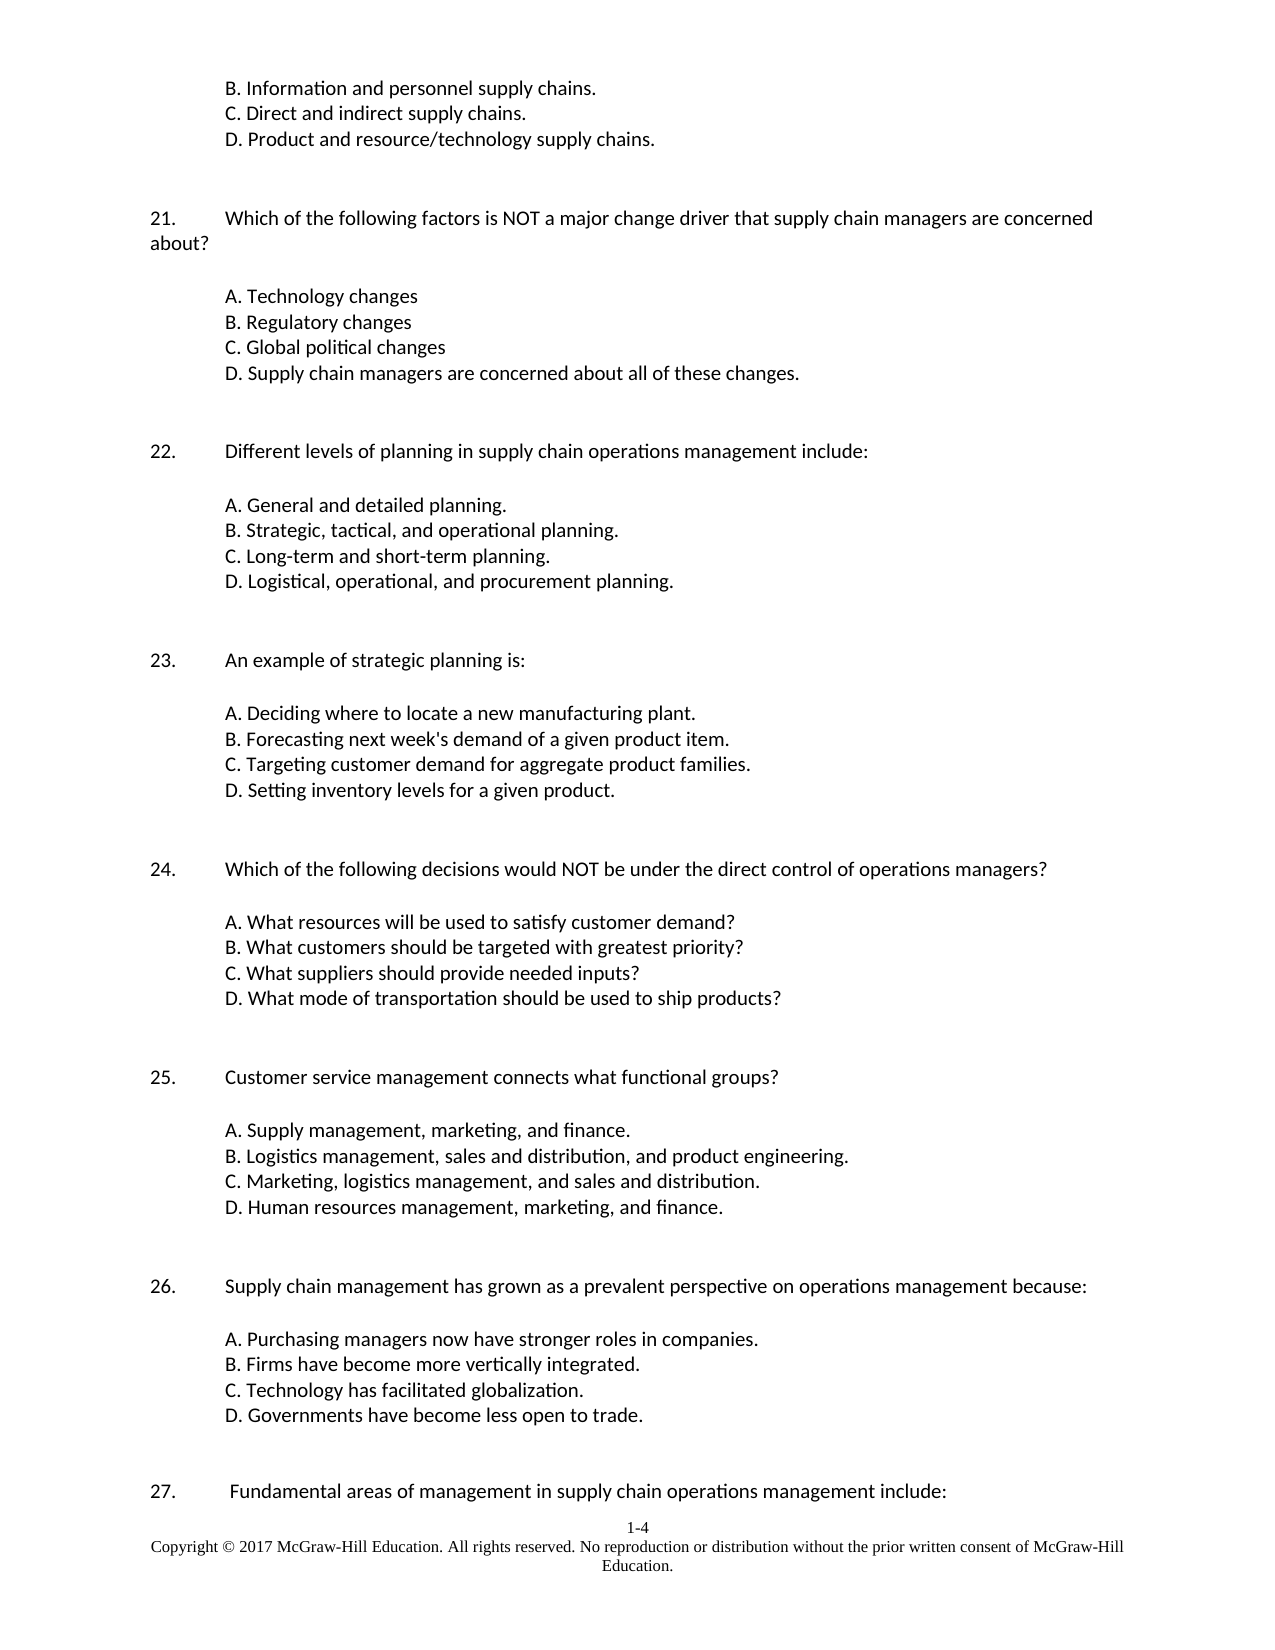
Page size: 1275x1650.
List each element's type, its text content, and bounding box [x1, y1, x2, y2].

text B. Firms have become more vertically integrated. [225, 1352, 1125, 1377]
text D. What mode of transportation should be used to ship products? [225, 985, 1125, 1011]
text D. Human resources management, marketing, and finance. [225, 1194, 1125, 1219]
text D. Logistical, operational, and procurement planning. [225, 568, 1125, 594]
text A. Supply management, marketing, and finance. [225, 1118, 1125, 1143]
text A. Technology changes [225, 283, 1125, 309]
text C. Technology has facilitated globalization. [225, 1377, 1125, 1402]
text B. Strategic, tactical, and operational planning. [225, 517, 1125, 543]
text C. What suppliers should provide needed inputs? [225, 960, 1125, 985]
text B. Forecasting next week's demand of a given product item. [225, 726, 1125, 751]
text A. Purchasing managers now have stronger roles in companies. [225, 1326, 1125, 1352]
text D. Product and resource/technology supply chains. [225, 126, 1125, 151]
text 26. Supply chain management has grown as a prevalent perspective on operations management because: [150, 1273, 1125, 1298]
text D. Governments have become less open to trade. [225, 1402, 1125, 1428]
text C. Long-term and short-term planning. [225, 543, 1125, 568]
text 25. Customer service management connects what functional groups? [150, 1064, 1125, 1090]
text B. Regulatory changes [225, 309, 1125, 334]
text B. Logistics management, sales and distribution, and product engineering. [225, 1143, 1125, 1168]
text B. What customers should be targeted with greatest priority? [225, 934, 1125, 960]
text 24. Which of the following decisions would NOT be under the direct control of operations managers? [150, 856, 1125, 881]
text C. Marketing, logistics management, and sales and distribution. [225, 1168, 1125, 1194]
text A. Deciding where to locate a new manufacturing plant. [225, 701, 1125, 726]
text D. Supply chain managers are concerned about all of these changes. [225, 360, 1125, 385]
text C. Direct and indirect supply chains. [225, 100, 1125, 126]
text C. Global political changes [225, 334, 1125, 360]
text 27. Fundamental areas of management in supply chain operations management include: [150, 1479, 1125, 1504]
text 21. Which of the following factors is NOT a major change driver that supply chain managers are concerned about? [150, 205, 1125, 256]
text A. What resources will be used to satisfy customer demand? [225, 909, 1125, 934]
text A. General and detailed planning. [225, 492, 1125, 517]
text C. Targeting customer demand for aggregate product families. [225, 751, 1125, 777]
text B. Information and personnel supply chains. [225, 75, 1125, 100]
text D. Setting inventory levels for a given product. [225, 777, 1125, 802]
text 22. Different levels of planning in supply chain operations management include: [150, 439, 1125, 464]
text 23. An example of strategic planning is: [150, 647, 1125, 673]
